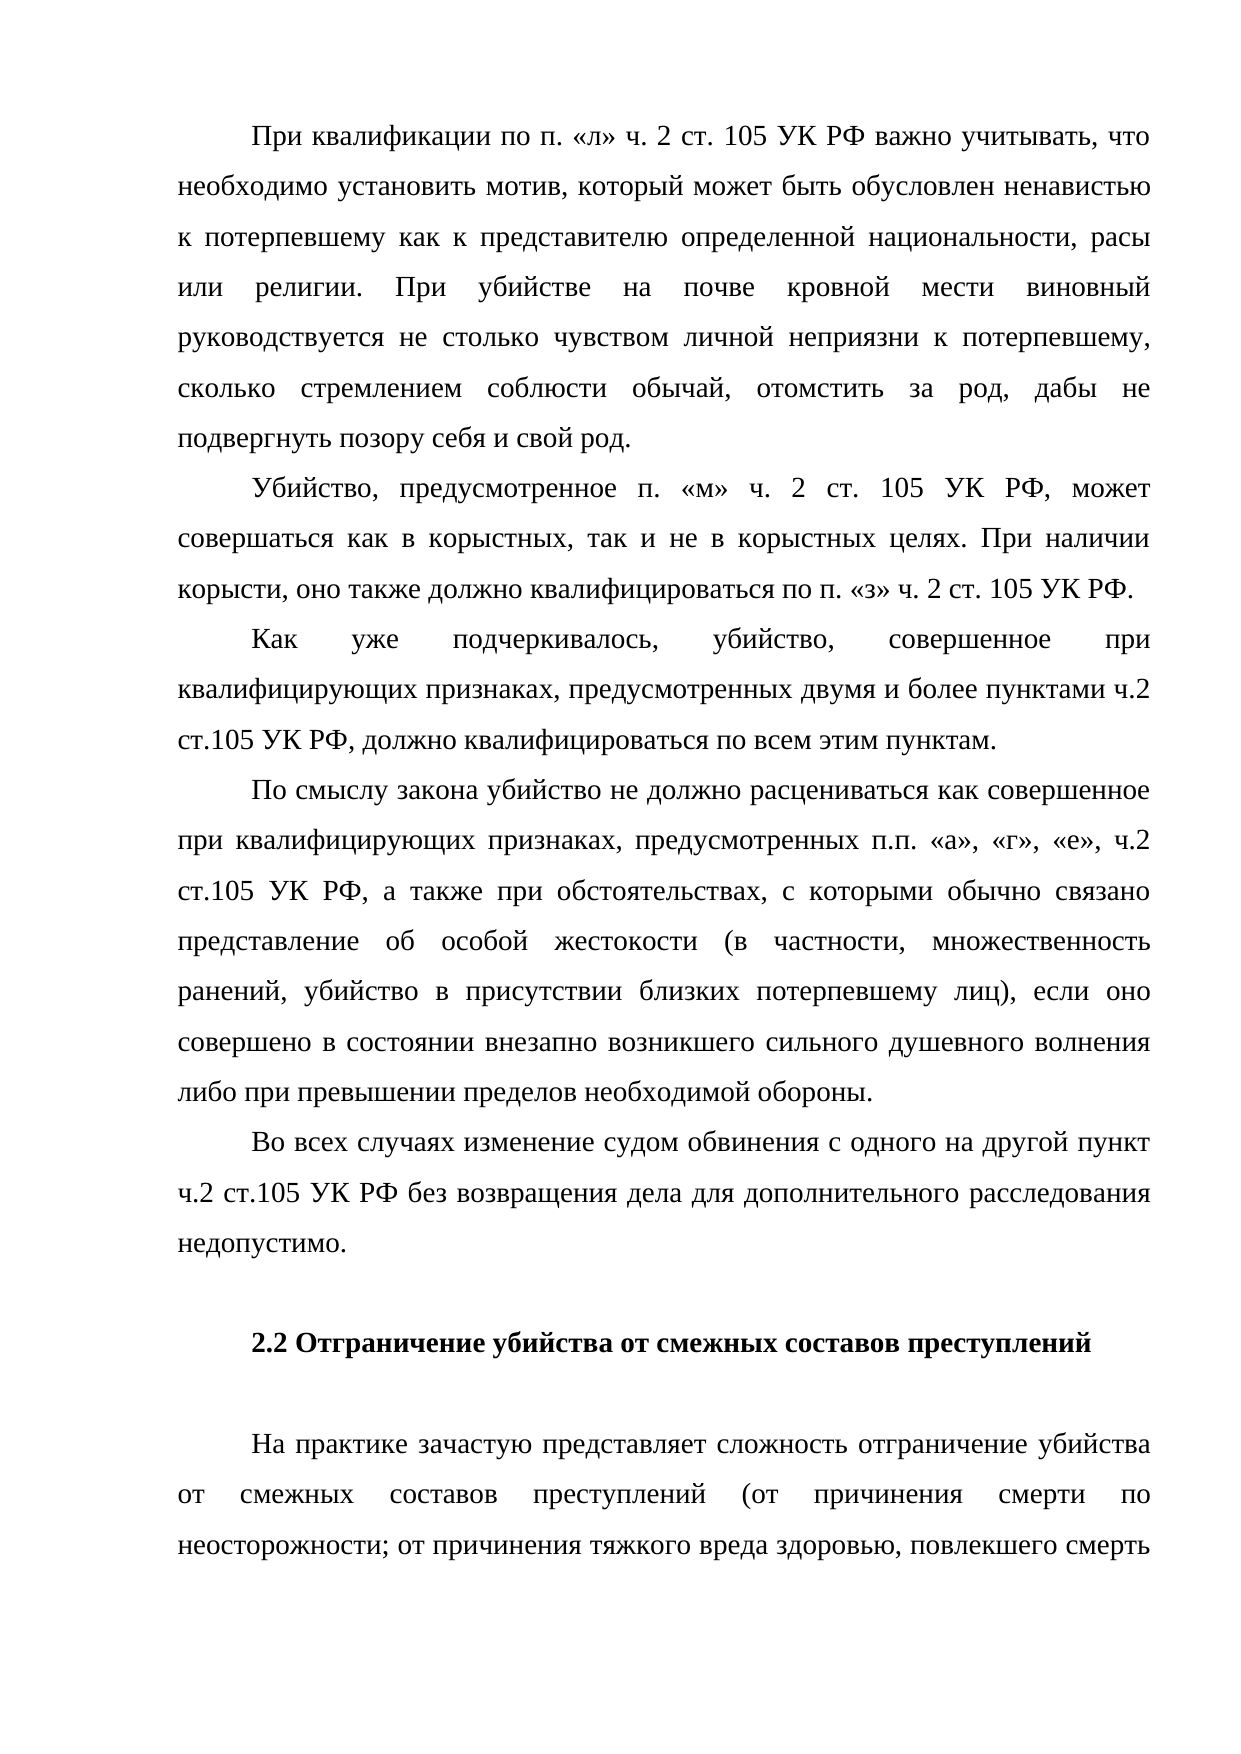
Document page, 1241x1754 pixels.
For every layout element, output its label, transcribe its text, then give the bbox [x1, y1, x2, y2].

text По смыслу закона убийство не должно расцениваться как совершенное при квалифицирующих признаках, предусмотренных п.п. «а», «г», «е», ч.2 ст.105 УК РФ, а также при обстоятельствах, с которыми обычно связано представление об особой жестокости (в частности, множественность ранений, убийство в присутствии близких потерпевшему лиц), если оно совершено в состоянии внезапно возникшего сильного душевного волнения либо при превышении пределов необходимой обороны. [177, 772, 1152, 1108]
text 2.2 Отграничение убийства от смежных составов преступлений [177, 1326, 1152, 1359]
text При квалификации по п. «л» ч. 2 ст. 105 УК РФ важно учитывать, что необходимо установить мотив, который может быть обусловлен ненавистью к потерпевшему как к представителю определенной национальности, расы или религии. При убийстве на почве кровной мести виновный руководствуется не столько чувством личной неприязни к потерпевшему, сколько стремлением соблюсти обычай, отомстить за род, дабы не подвергнуть позору себя и свой род. [177, 118, 1152, 453]
text Как уже подчеркивалось, убийство, совершенное при квалифицирующих признаках, предусмотренных двумя и более пунктами ч.2 ст.105 УК РФ, должно квалифицироваться по всем этим пунктам. [177, 621, 1152, 755]
text Во всех случаях изменение судом обвинения с одного на другой пункт ч.2 ст.105 УК РФ без возвращения дела для дополнительного расследования недопустимо. [177, 1124, 1152, 1258]
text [177, 1426, 1152, 1560]
text Убийство, предусмотренное п. «м» ч. 2 ст. 105 УК РФ, может совершаться как в корыстных, так и не в корыстных целях. При наличии корысти, оно также должно квалифицироваться по п. «з» ч. 2 ст. 105 УК РФ. [177, 470, 1152, 604]
